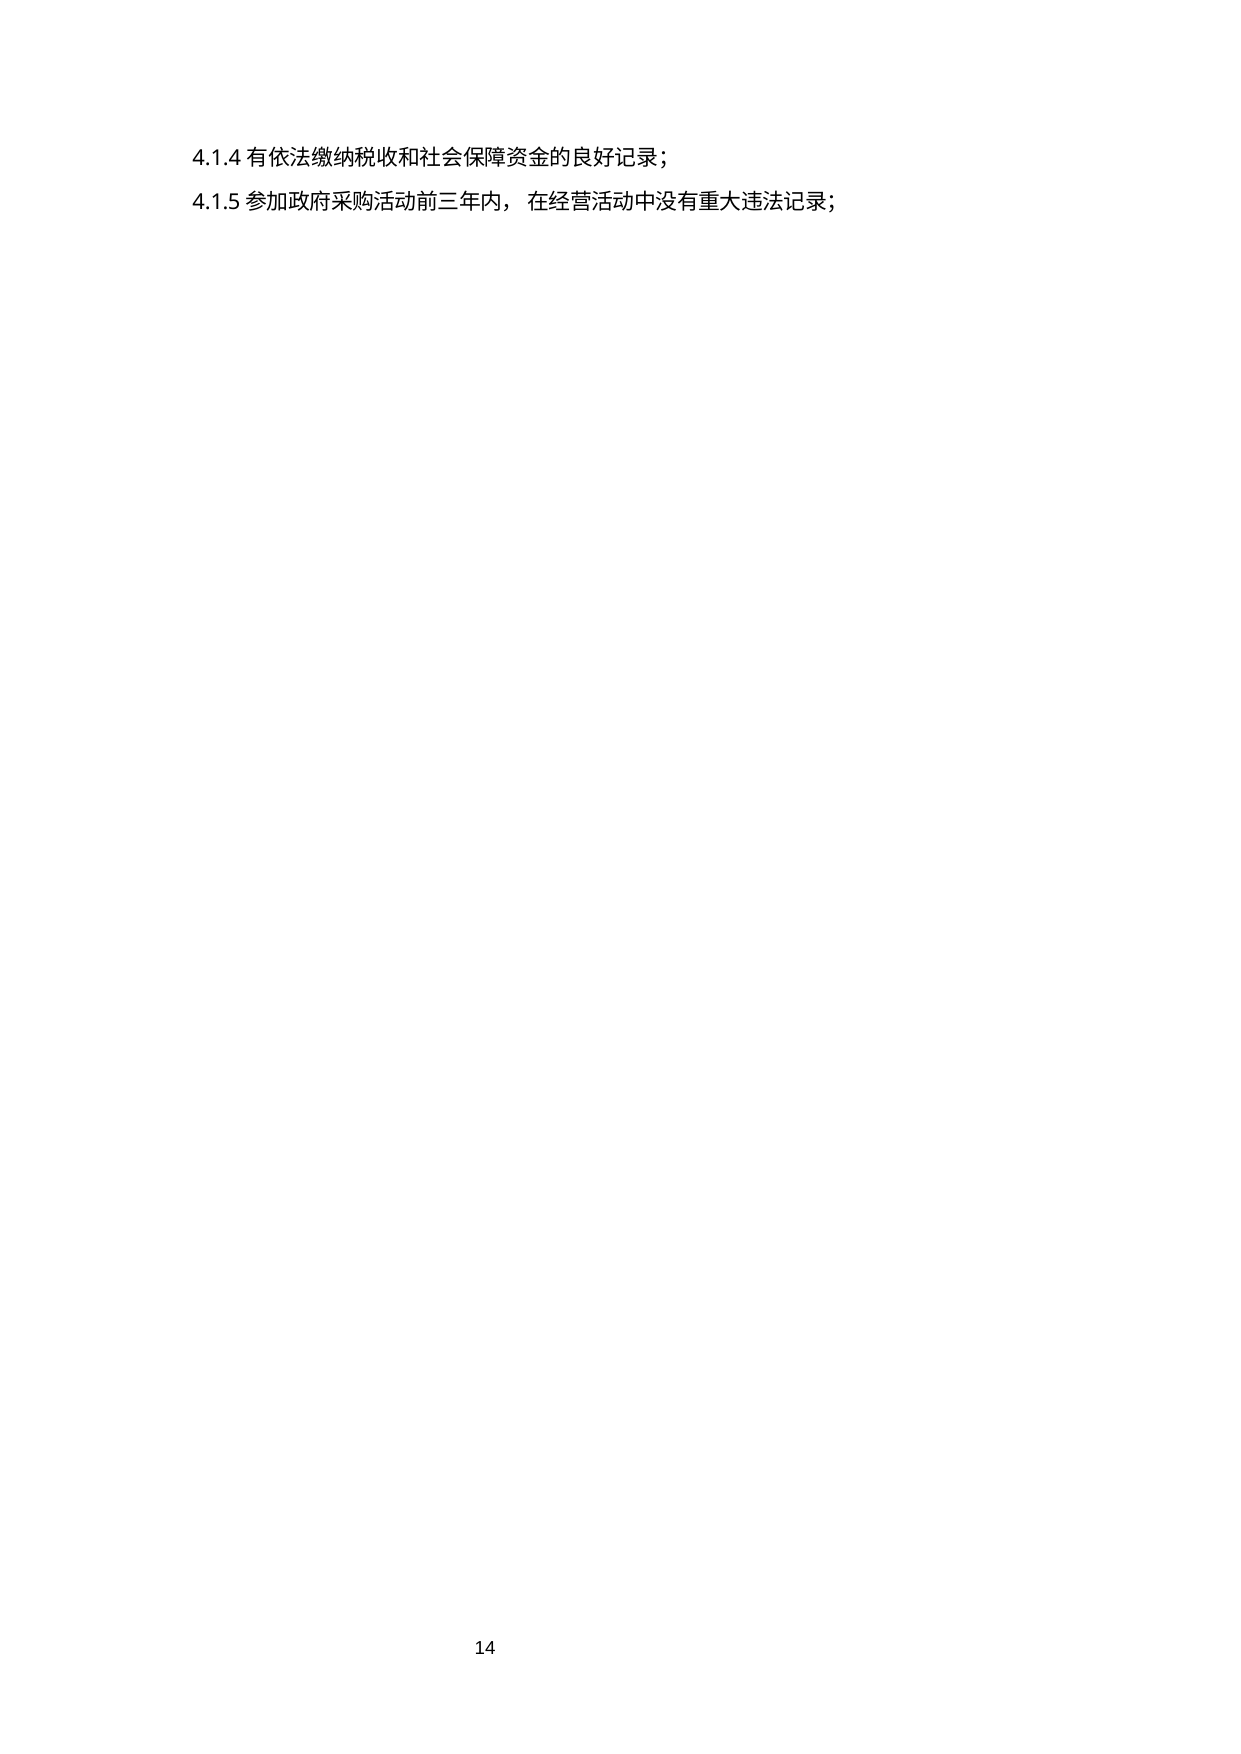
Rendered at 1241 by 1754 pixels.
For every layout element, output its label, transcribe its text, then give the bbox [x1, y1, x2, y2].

text 4.1.5 参加政府采购活动前三年内， 在经营活动中没有重大违法记录； [192, 186, 1101, 215]
text 4.1.4 有依法缴纳税收和社会保障资金的良好记录； [192, 142, 1101, 171]
